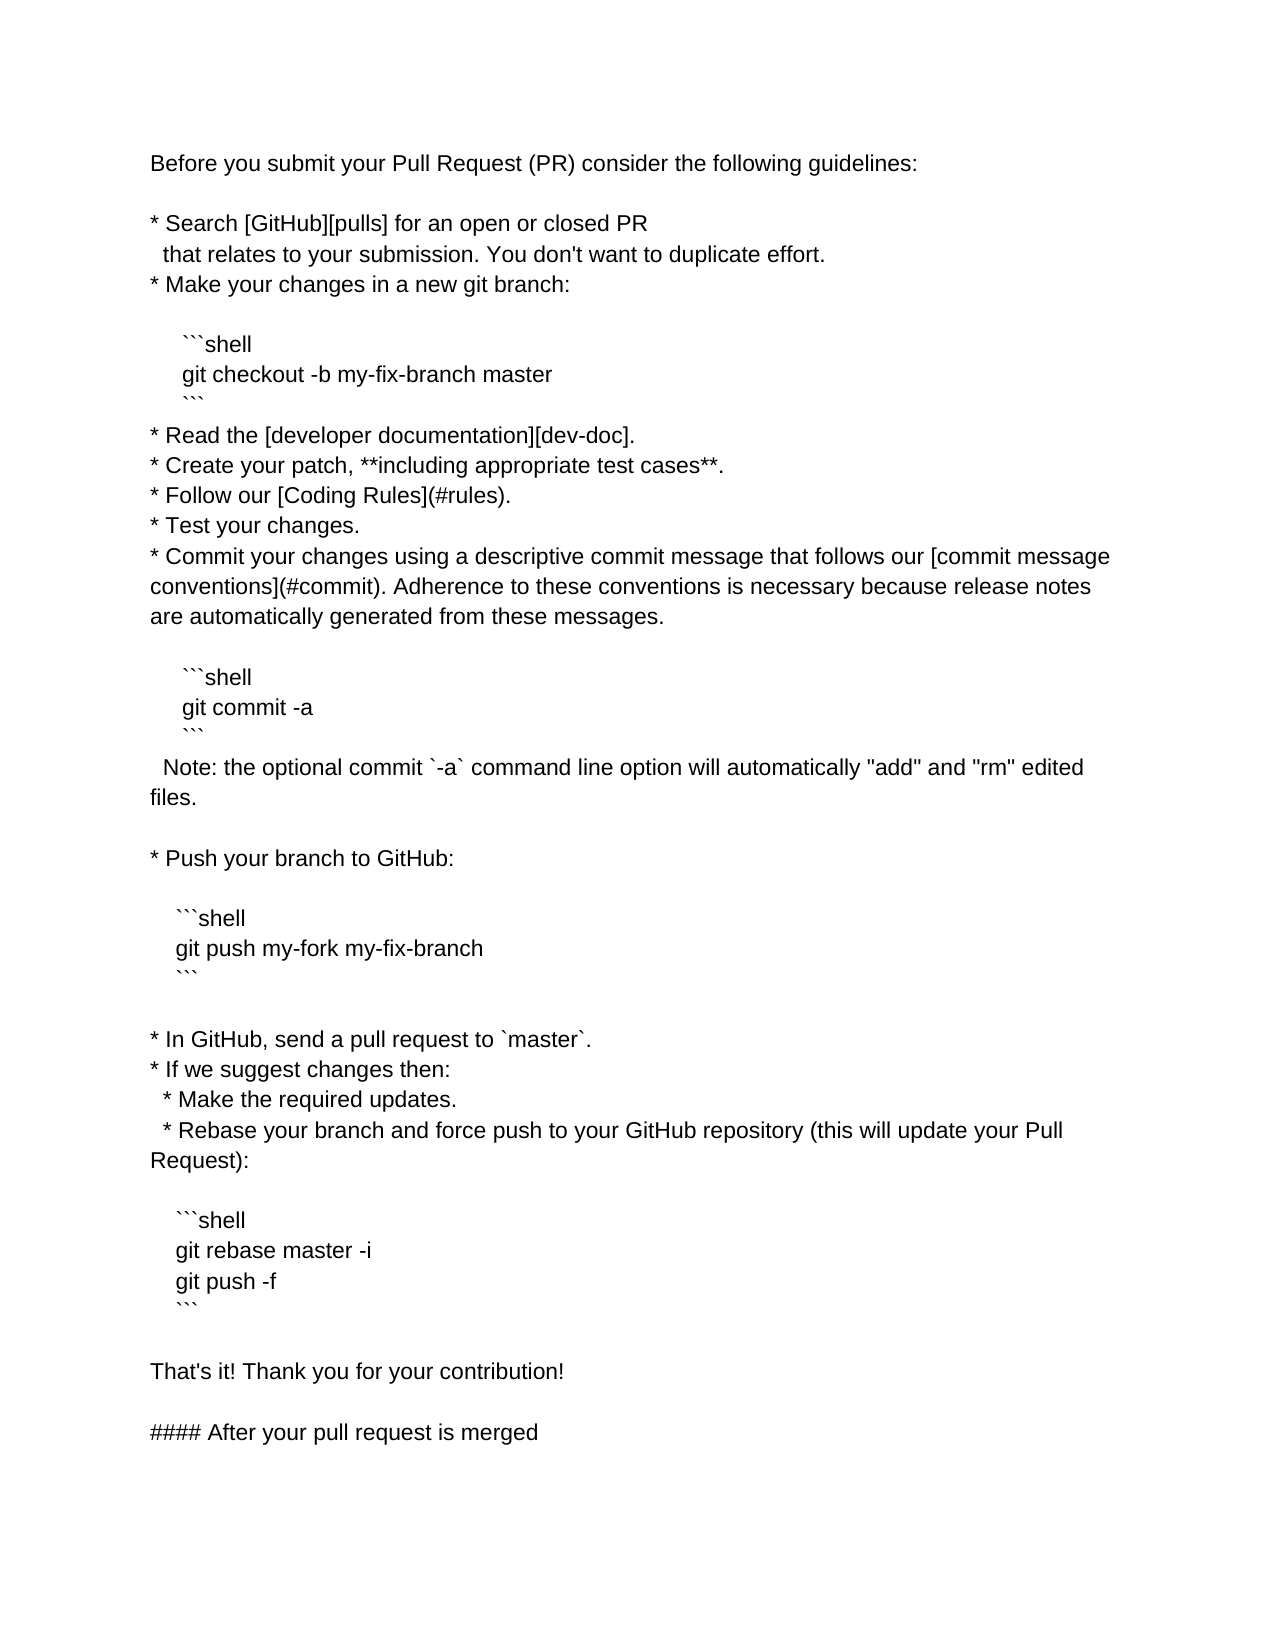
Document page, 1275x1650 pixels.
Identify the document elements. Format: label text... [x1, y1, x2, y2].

text ``` [150, 1298, 1125, 1324]
text * In GitHub, send a pull request to `master`. [150, 1026, 1125, 1052]
text ```shell [150, 905, 1125, 932]
text * If we suggest changes then: [150, 1056, 1125, 1083]
text * Create your patch, **including appropriate test cases**. [150, 452, 1125, 478]
text ```shell [150, 663, 1125, 690]
text ``` [150, 392, 1125, 418]
text ``` [150, 966, 1125, 992]
text ``` [150, 724, 1125, 750]
text * Read the [developer documentation][dev-doc]. [150, 422, 1125, 448]
text * Push your branch to GitHub: [150, 845, 1125, 871]
text * Search [GitHub][pulls] for an open or closed PR [150, 210, 1125, 237]
text * Make the required updates. [150, 1086, 1125, 1113]
text git commit -a [150, 694, 1125, 720]
text Note: the optional commit `-a` command line option will automatically "add" and "rm" edited files. [150, 754, 1125, 811]
text * Commit your changes using a descriptive commit message that follows our [commit message conventions](#commit). Adherence to these conventions is necessary because release notes are automatically generated from these messages. [150, 543, 1125, 629]
text that relates to your submission. You don't want to duplicate effort. [150, 241, 1125, 267]
text * Follow our [Coding Rules](#rules). [150, 482, 1125, 509]
text ```shell [150, 331, 1125, 358]
text * Test your changes. [150, 512, 1125, 539]
text That's it! Thank you for your contribution! [150, 1358, 1125, 1385]
text * Make your changes in a new git branch: [150, 271, 1125, 297]
text git push -f [150, 1268, 1125, 1294]
text * Rebase your branch and force push to your GitHub repository (this will update your Pull Request): [150, 1117, 1125, 1173]
text ```shell [150, 1207, 1125, 1234]
text git checkout -b my-fix-branch master [150, 361, 1125, 388]
text git push my-fork my-fix-branch [150, 935, 1125, 962]
text Before you submit your Pull Request (PR) consider the following guidelines: [150, 150, 1125, 176]
text #### After your pull request is merged [150, 1419, 1125, 1445]
text git rebase master -i [150, 1237, 1125, 1264]
